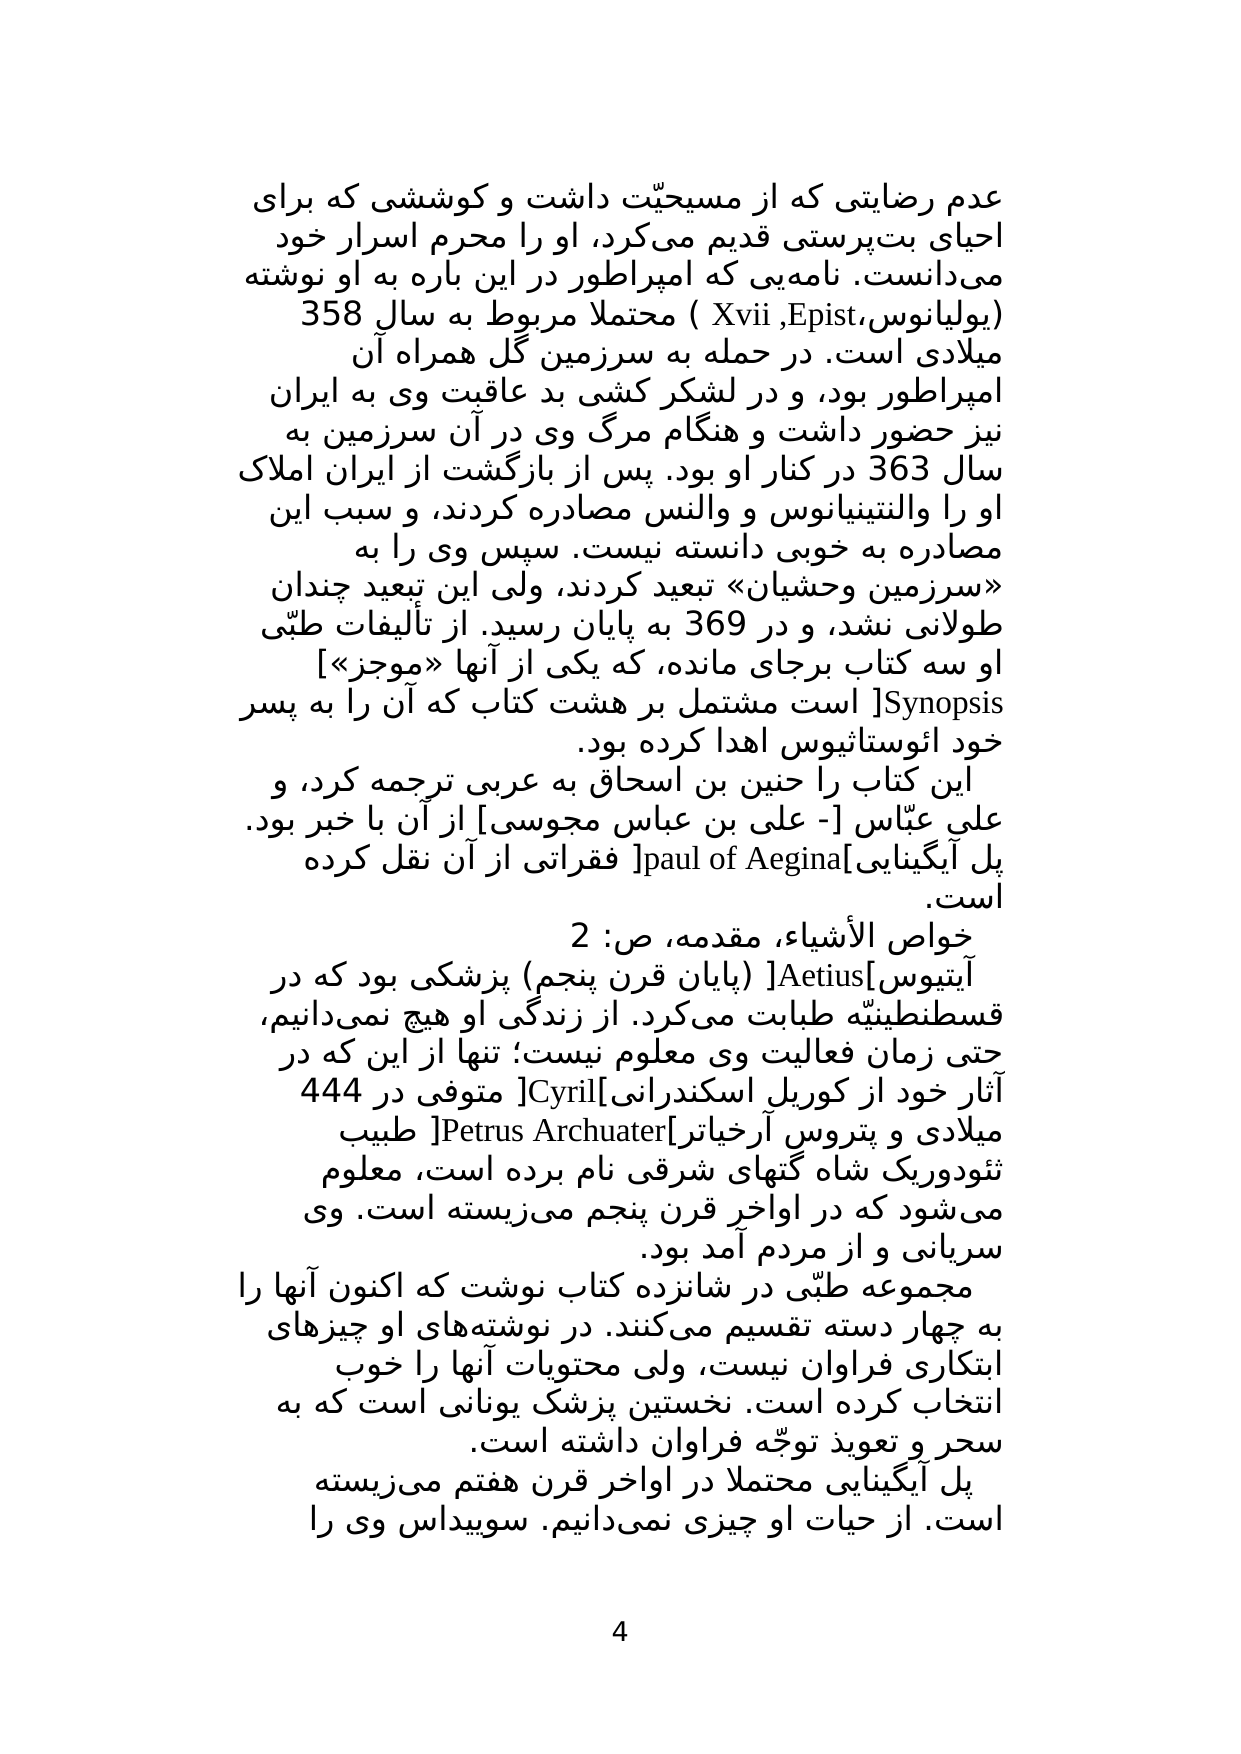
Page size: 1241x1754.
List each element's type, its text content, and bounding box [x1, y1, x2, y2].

text خواص الأشیاء، مقدمه، ص: 2 [236, 916, 1004, 955]
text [236, 1461, 1004, 1538]
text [236, 177, 1004, 760]
text این کتاب را حنین بن اسحاق به عربی ترجمه کرد، و علی عبّاس [- علی بن عباس مجوسی] از آن با خبر بود. پل آیگینایی]paul of Aegina[ فقراتی از آن نقل کرده است. [236, 760, 1004, 916]
text مجموعه طبّی در شانزده کتاب نوشت که اکنون آنها را به چهار دسته تقسیم می‌کنند. در نوشته‌های او چیزهای ابتکاری فراوان نیست، ولی محتویات آنها را خوب انتخاب کرده است. نخستین پزشک یونانی است که به سحر و تعویذ توجّه فراوان داشته است. [236, 1266, 1004, 1461]
text آیتیوس]Aetius[ (پایان قرن پنجم) پزشکی بود که در قسطنطینیّه طبابت می‌کرد. از زندگی او هیچ نمی‌دانیم، حتی زمان فعالیت وی معلوم نیست؛ تنها از این که در آثار خود از کوریل اسکندرانی]Cyril[ متوفی در 444 میلادی و پتروس آرخیاتر]Petrus Archuater[ طبیب ثئودوریک شاه گتهای شرقی نام برده است، معلوم می‌شود که در اواخر قرن پنجم می‌زیسته است. وی سریانی و از مردم آمد بود. [236, 955, 1004, 1266]
